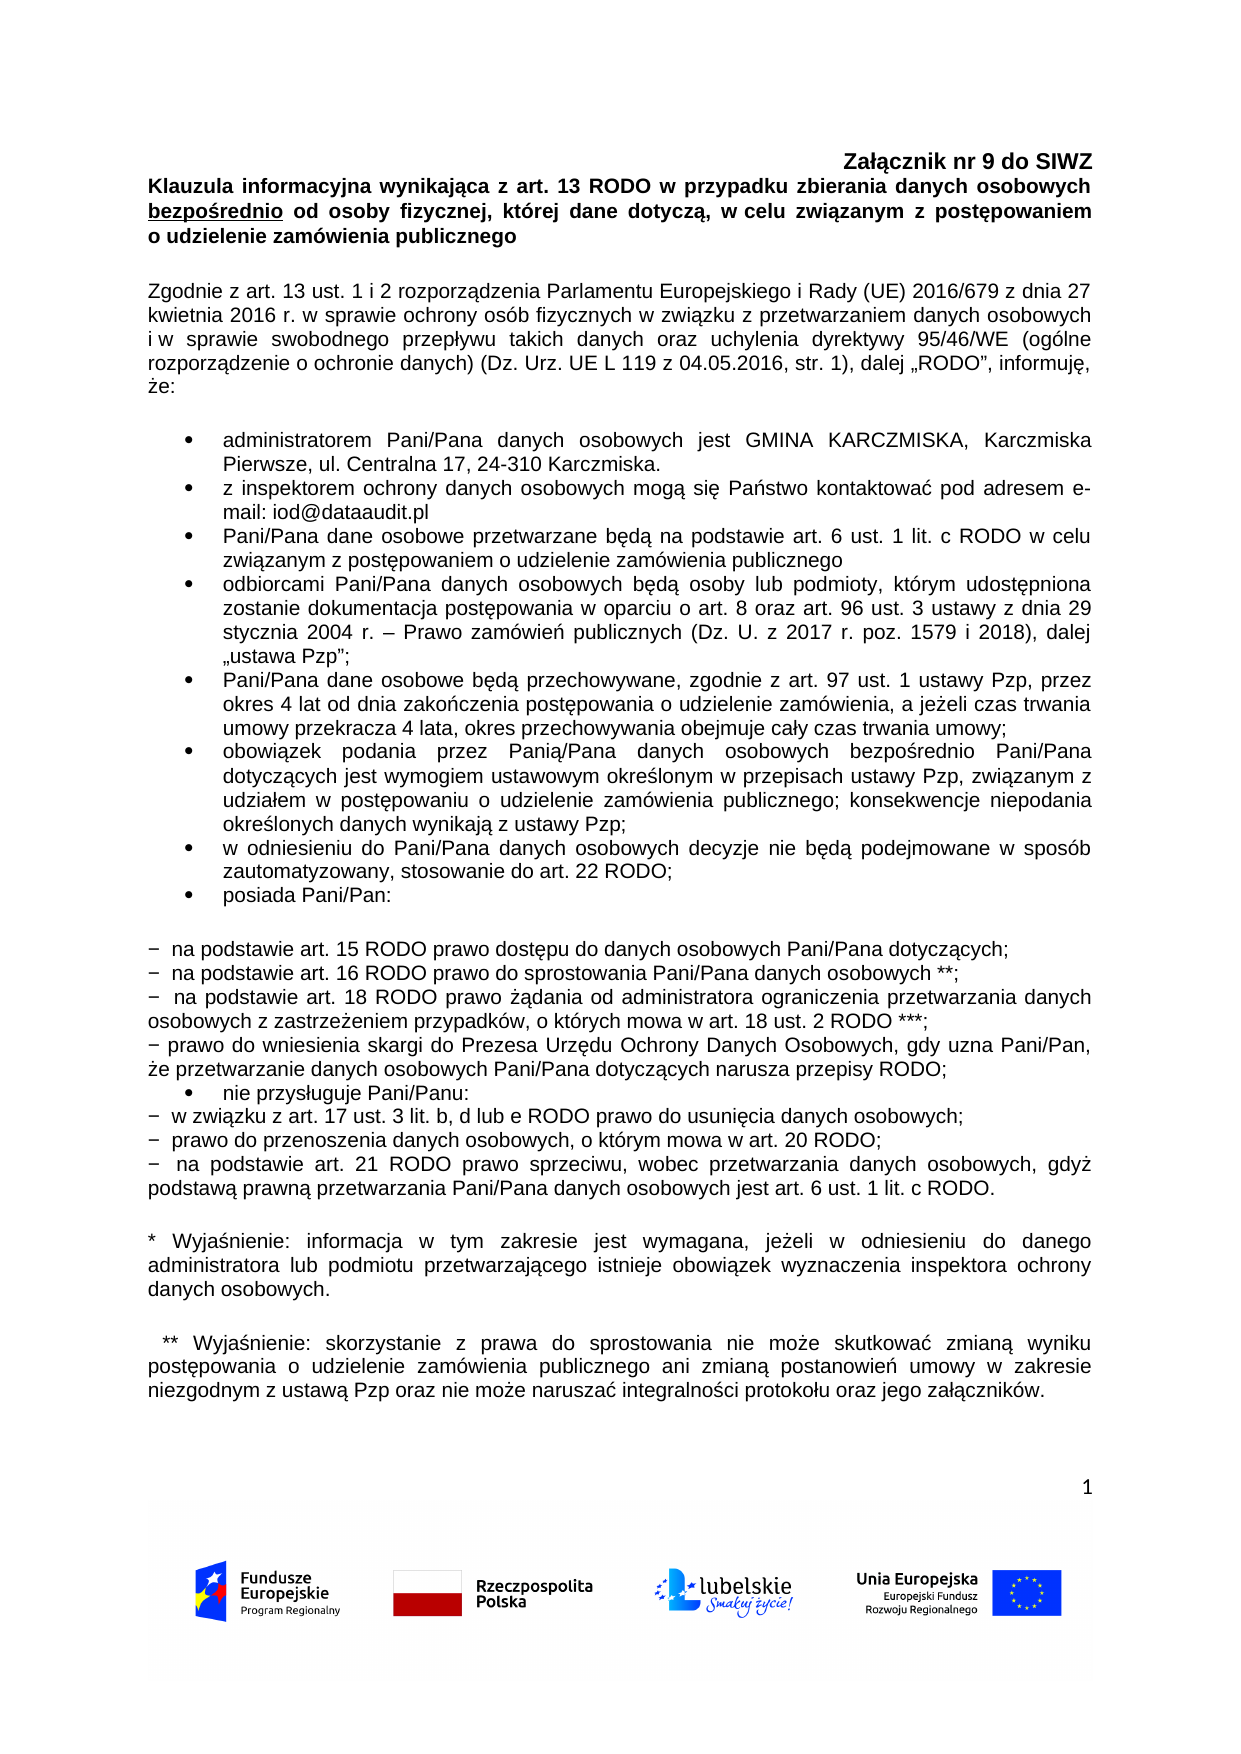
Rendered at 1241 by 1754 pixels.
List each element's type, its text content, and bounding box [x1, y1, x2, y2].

list odbiorcami Pani/Pana danych osobowych będą osoby lub podmioty, którym udostępniona zostanie dokumentacja postępowania w oparciu o art. 8 oraz art. 96 ust. 3 ustawy z dnia 29 stycznia 2004 r. – Prawo zamówień publicznych (Dz. U. z 2017 r. poz. 1579 i 2018), dalej „ustawa Pzp”; [185, 571, 1093, 667]
text − prawo do przenoszenia danych osobowych, o którym mowa w art. 20 RODO; [148, 1128, 1093, 1152]
text − prawo do wniesienia skargi do Prezesa Urzędu Ochrony Danych Osobowych, gdy uzna Pani/Pan, że przetwarzanie danych osobowych Pani/Pana dotyczących narusza przepisy RODO; [148, 1032, 1093, 1080]
list nie przysługuje Pani/Panu: [185, 1080, 1093, 1104]
text − na podstawie art. 18 RODO prawo żądania od administratora ograniczenia przetwarzania danych osobowych z zastrzeżeniem przypadków, o których mowa w art. 18 ust. 2 RODO ***; [148, 984, 1093, 1032]
list Pani/Pana dane osobowe będą przechowywane, zgodnie z art. 97 ust. 1 ustawy Pzp, przez okres 4 lat od dnia zakończenia postępowania o udzielenie zamówienia, a jeżeli czas trwania umowy przekracza 4 lata, okres przechowywania obejmuje cały czas trwania umowy; [185, 667, 1093, 739]
text * Wyjaśnienie: informacja w tym zakresie jest wymagana, jeżeli w odniesieniu do danego administratora lub podmiotu przetwarzającego istnieje obowiązek wyznaczenia inspektora ochrony danych osobowych. [148, 1229, 1093, 1301]
text − na podstawie art. 15 RODO prawo dostępu do danych osobowych Pani/Pana dotyczących; [148, 937, 1093, 961]
list z inspektorem ochrony danych osobowych mogą się Państwo kontaktować pod adresem e-mail: iod@dataaudit.pl [185, 475, 1093, 523]
text − na podstawie art. 16 RODO prawo do sprostowania Pani/Pana danych osobowych **; [148, 961, 1093, 984]
text Klauzula informacyjna wynikająca z art. 13 RODO w przypadku zbierania danych osobowych bezpośrednio od osoby fizycznej, której dane dotyczą, w celu związanym z postępowaniem o udzielenie zamówienia publicznego [148, 174, 1093, 248]
text − w związku z art. 17 ust. 3 lit. b, d lub e RODO prawo do usunięcia danych osobowych; [148, 1104, 1093, 1128]
list posiada Pani/Pan: [185, 883, 1093, 907]
text − na podstawie art. 21 RODO prawo sprzeciwu, wobec przetwarzania danych osobowych, gdyż podstawą prawną przetwarzania Pani/Pana danych osobowych jest art. 6 ust. 1 lit. c RODO. [148, 1152, 1093, 1200]
text Zgodnie z art. 13 ust. 1 i 2 rozporządzenia Parlamentu Europejskiego i Rady (UE) 2016/679 z dnia 27 kwietnia 2016 r. w sprawie ochrony osób fizycznych w związku z przetwarzaniem danych osobowych i w sprawie swobodnego przepływu takich danych oraz uchylenia dyrektywy 95/46/WE (ogólne rozporządzenie o ochronie danych) (Dz. Urz. UE L 119 z 04.05.2016, str. 1), dalej „RODO”, informuję, że: [148, 278, 1093, 398]
text Załącznik nr 9 do SIWZ [148, 148, 1093, 174]
list administratorem Pani/Pana danych osobowych jest GMINA KARCZMISKA, Karczmiska Pierwsze, ul. Centralna 17, 24-310 Karczmiska. [185, 427, 1093, 475]
text ** Wyjaśnienie: skorzystanie z prawa do sprostowania nie może skutkować zmianą wyniku postępowania o udzielenie zamówienia publicznego ani zmianą postanowień umowy w zakresie niezgodnym z ustawą Pzp oraz nie może naruszać integralności protokołu oraz jego załączników. [148, 1330, 1093, 1402]
list w odniesieniu do Pani/Pana danych osobowych decyzje nie będą podejmowane w sposób zautomatyzowany, stosowanie do art. 22 RODO; [185, 835, 1093, 883]
list Pani/Pana dane osobowe przetwarzane będą na podstawie art. 6 ust. 1 lit. c RODO w celu związanym z postępowaniem o udzielenie zamówienia publicznego [185, 523, 1093, 571]
picture [147, 1500, 1093, 1681]
list obowiązek podania przez Panią/Pana danych osobowych bezpośrednio Pani/Pana dotyczących jest wymogiem ustawowym określonym w przepisach ustawy Pzp, związanym z udziałem w postępowaniu o udzielenie zamówienia publicznego; konsekwencje niepodania określonych danych wynikają z ustawy Pzp; [185, 739, 1093, 835]
